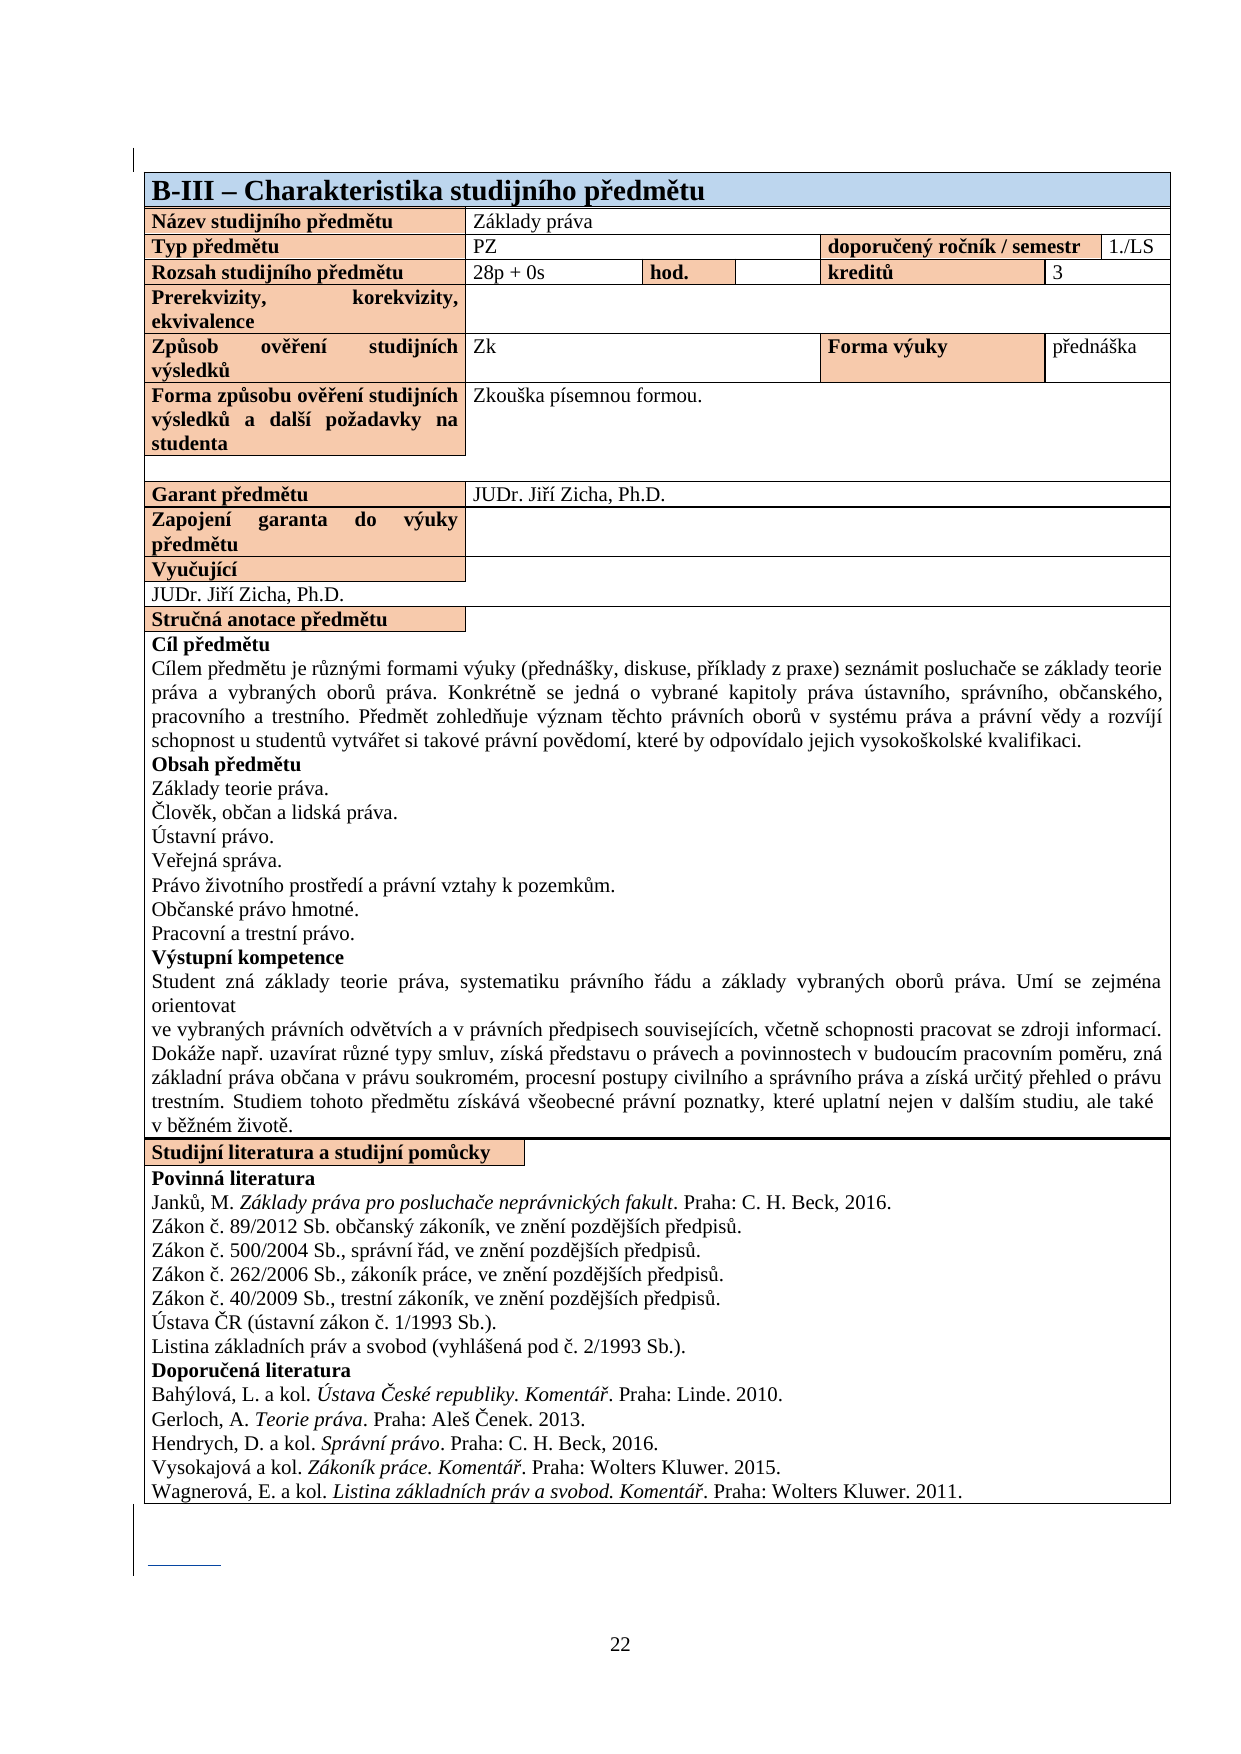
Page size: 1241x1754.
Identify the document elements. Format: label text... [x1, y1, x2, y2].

table_cell kreditů [821, 260, 1044, 284]
table_cell [466, 557, 1170, 581]
table_cell doporučený ročník / semestr [821, 235, 1101, 258]
table_cell Povinná literatura Janků, M. Základy práva pro posluchače neprávnických fakult. Praha: C. H. Beck, 2016. Zákon č. 89/2012 Sb. občanský zákoník, ve znění pozdějších předpisů. Zákon č. 500/2004 Sb., správní řád, ve znění pozdějších předpisů. Zákon č. 262/2006 Sb., zákoník práce, ve znění pozdějších předpisů. Zákon č. 40/2009 Sb., trestní zákoník, ve znění pozdějších předpisů. Ústava ČR (ústavní zákon č. 1/1993 Sb.). Listina základních práv a svobod (vyhlášená pod č. 2/1993 Sb.). Doporučená literatura Bahýlová, L. a kol. Ústava České republiky. Komentář. Praha: Linde. 2010. Gerloch, A. Teorie práva. Praha: Aleš Čenek. 2013. Hendrych, D. a kol. Správní právo. Praha: C. H. Beck, 2016. Vysokajová a kol. Zákoník práce. Komentář. Praha: Wolters Kluwer. 2015. Wagnerová, E. a kol. Listina základních práv a svobod. Komentář. Praha: Wolters Kluwer. 2011. [145, 1165, 1170, 1503]
table_cell [466, 607, 1170, 631]
table_cell 1./LS [1102, 235, 1170, 258]
table_cell Garant předmětu [145, 482, 465, 506]
table_cell 3 [1046, 260, 1170, 284]
table_cell hod. [643, 260, 735, 284]
table_cell Forma výuky [821, 334, 1044, 382]
table_cell PZ [466, 235, 820, 258]
table_cell Způsob ověření studijních výsledků [145, 334, 465, 382]
table_cell Vyučující [145, 557, 465, 581]
table_header B-III – Charakteristika studijního předmětu [145, 173, 1170, 206]
table_cell JUDr. Jiří Zicha, Ph.D. [145, 581, 1170, 606]
table_cell Typ předmětu [145, 235, 465, 258]
table_cell Stručná anotace předmětu [145, 607, 465, 631]
table_cell [466, 285, 1170, 333]
table_cell [736, 260, 820, 284]
table_cell Zapojení garanta do výuky předmětu [145, 508, 465, 556]
table_cell [145, 455, 1170, 481]
table_cell Prerekvizity, korekvizity, ekvivalence [145, 285, 465, 333]
table_cell [525, 1140, 1170, 1165]
table_cell JUDr. Jiří Zicha, Ph.D. [466, 482, 1170, 506]
table_cell Název studijního předmětu [145, 209, 465, 233]
table_cell Cíl předmětu Cílem předmětu je různými formami výuky (přednášky, diskuse, příklady z praxe) seznámit posluchače se základy teorie práva a vybraných oborů práva. Konkrétně se jedná o vybrané kapitoly práva ústavního, správního, občanského, pracovního a trestního. Předmět zohledňuje význam těchto právních oborů v systému práva a právní vědy a rozvíjí schopnost u studentů vytvářet si takové právní povědomí, které by odpovídalo jejich vysokoškolské kvalifikaci. Obsah předmětu Základy teorie práva. Člověk, občan a lidská práva. Ústavní právo. Veřejná správa. Právo životního prostředí a právní vztahy k pozemkům. Občanské právo hmotné. Pracovní a trestní právo. Výstupní kompetence Student zná základy teorie práva, systematiku právního řádu a základy vybraných oborů práva. Umí se zejména orientovat ve vybraných právních odvětvích a v právních předpisech souvisejících, včetně schopnosti pracovat se zdroji informací. Dokáže např. uzavírat různé typy smluv, získá představu o právech a povinnostech v budoucím pracovním poměru, zná základní práva občana v právu soukromém, procesní postupy civilního a správního práva a získá určitý přehled o právu trestním. Studiem tohoto předmětu získává všeobecné právní poznatky, které uplatní nejen v dalším studiu, ale také v běžném životě. [145, 631, 1170, 1137]
table_cell Zkouška písemnou formou. [466, 383, 1170, 455]
table_cell Rozsah studijního předmětu [145, 260, 465, 284]
table_cell Forma způsobu ověření studijních výsledků a další požadavky na studenta [145, 383, 465, 455]
table_cell Základy práva [466, 209, 1170, 233]
table_cell Zk [466, 334, 820, 382]
table_cell Studijní literatura a studijní pomůcky [145, 1140, 524, 1165]
table_cell přednáška [1046, 334, 1170, 382]
table_cell 28p + 0s [466, 260, 642, 284]
table_cell [466, 508, 1170, 556]
